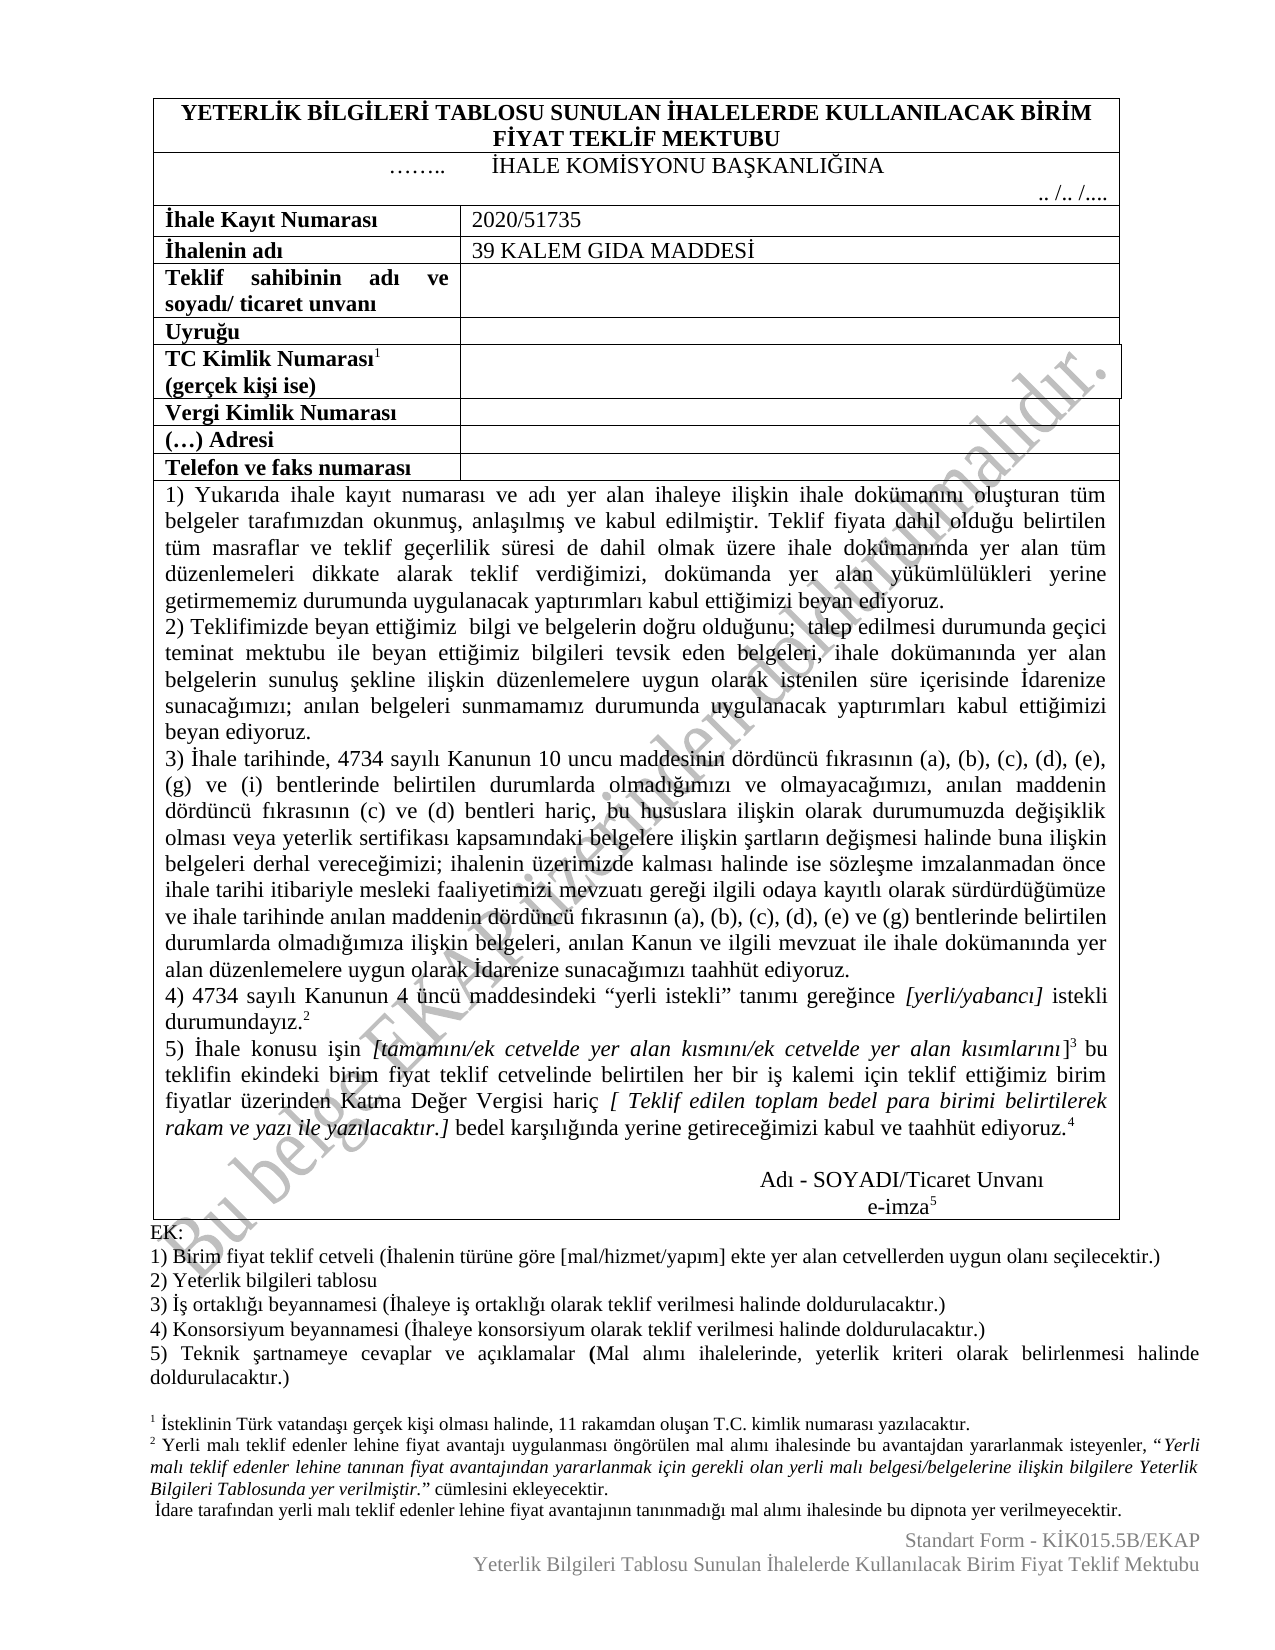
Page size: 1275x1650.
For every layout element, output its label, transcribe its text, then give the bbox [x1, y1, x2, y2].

text 5) Teknik şartnameye cevaplar ve açıklamalar (Mal alımı ihalelerinde, yeterlik kriteri olarak belirlenmesi halinde doldurulacaktır.) [150, 1341, 1200, 1389]
text 1 İsteklinin Türk vatandaşı gerçek kişi olması halinde, 11 rakamdan oluşan T.C. kimlik numarası yazılacaktır. [150, 1413, 1200, 1434]
table_header YETERLİK BİLGİLERİ TABLOSU SUNULAN İHALELERDE KULLANILACAK BİRİM FİYAT TEKLİF MEKTUBU [154, 99, 1119, 152]
table_cell 1) Yukarıda ihale kayıt numarası ve adı yer alan ihaleye ilişkin ihale dokümanını oluşturan tüm belgeler tarafımızdan okunmuş, anlaşılmış ve kabul edilmiştir. Teklif fiyata dahil olduğu belirtilen tüm masraflar ve teklif geçerlilik süresi de dahil olmak üzere ihale dokümanında yer alan tüm düzenlemeleri dikkate alarak teklif verdiğimizi, dokümanda yer alan yükümlülükleri yerine getirmememiz durumunda uygulanacak yaptırımları kabul ettiğimizi beyan ediyoruz. 2) Teklifimizde beyan ettiğimiz bilgi ve belgelerin doğru olduğunu; talep edilmesi durumunda geçici teminat mektubu ile beyan ettiğimiz bilgileri tevsik eden belgeleri, ihale dokümanında yer alan belgelerin sunuluş şekline ilişkin düzenlemelere uygun olarak istenilen süre içerisinde İdarenize sunacağımızı; anılan belgeleri sunmamamız durumunda uygulanacak yaptırımları kabul ettiğimizi beyan ediyoruz. 3) İhale tarihinde, 4734 sayılı Kanunun 10 uncu maddesinin dördüncü fıkrasının (a), (b), (c), (d), (e), (g) ve (i) bentlerinde belirtilen durumlarda olmadığımızı ve olmayacağımızı, anılan maddenin dördüncü fıkrasının (c) ve (d) bentleri hariç, bu hususlara ilişkin olarak durumumuzda değişiklik olması veya yeterlik sertifikası kapsamındaki belgelere ilişkin şartların değişmesi halinde buna ilişkin belgeleri derhal vereceğimizi; ihalenin üzerimizde kalması halinde ise sözleşme imzalanmadan önce ihale tarihi itibariyle mesleki faaliyetimizi mevzuatı gereği ilgili odaya kayıtlı olarak sürdürdüğümüze ve ihale tarihinde anılan maddenin dördüncü fıkrasının (a), (b), (c), (d), (e) ve (g) bentlerinde belirtilen durumlarda olmadığımıza ilişkin belgeleri, anılan Kanun ve ilgili mevzuat ile ihale dokümanında yer alan düzenlemelere uygun olarak İdarenize sunacağımızı taahhüt ediyoruz. 4) 4734 sayılı Kanunun 4 üncü maddesindeki “yerli istekli” tanımı gereğince [yerli/yabancı] istekli durumundayız.2 5) İhale konusu işin [tamamını/ek cetvelde yer alan kısmını/ek cetvelde yer alan kısımlarını]3 bu teklifin ekindeki birim fiyat teklif cetvelinde belirtilen her bir iş kalemi için teklif ettiğimiz birim fiyatlar üzerinden Katma Değer Vergisi hariç [ Teklif edilen toplam bedel para birimi belirtilerek rakam ve yazı ile yazılacaktır.] bedel karşılığında yerine getireceğimizi kabul ve taahhüt ediyoruz.4 Adı - SOYADI/Ticaret Unvanı e-imza5 [154, 481, 1119, 1219]
table_cell [461, 318, 1119, 344]
text 1) Birim fiyat teklif cetveli (İhalenin türüne göre [mal/hizmet/yapım] ekte yer alan cetvellerden uygun olanı seçilecektir.) [75, 1244, 1200, 1268]
text İdare tarafından yerli malı teklif edenler lehine fiyat avantajının tanınmadığı mal alımı ihalesinde bu dipnota yer verilmeyecektir. [150, 1499, 1200, 1521]
table_cell İhalenin adı [154, 237, 460, 263]
text 2) Yeterlik bilgileri tablosu [75, 1268, 1200, 1292]
table_cell [461, 399, 1119, 425]
table_cell Teklif sahibinin adı ve soyadı/ ticaret unvanı [154, 264, 460, 317]
table_cell [461, 345, 1121, 398]
table_cell [461, 264, 1119, 317]
table_cell [461, 454, 1119, 480]
table_cell (…) Adresi [154, 426, 460, 453]
table_cell Vergi Kimlik Numarası [154, 399, 460, 425]
table_cell 2020/51735 [461, 206, 1119, 236]
text 4) Konsorsiyum beyannamesi (İhaleye konsorsiyum olarak teklif verilmesi halinde doldurulacaktır.) [75, 1316, 1200, 1341]
table_cell TC Kimlik Numarası1 (gerçek kişi ise) [154, 345, 460, 398]
text EK: [75, 1220, 1200, 1244]
table_cell İhale Kayıt Numarası [154, 206, 460, 236]
text 3) İş ortaklığı beyannamesi (İhaleye iş ortaklığı olarak teklif verilmesi halinde doldurulacaktır.) [75, 1292, 1200, 1316]
table_cell …….. İHALE KOMİSYONU BAŞKANLIĞINA .. /.. /.... [154, 153, 1119, 205]
table_cell Uyruğu [154, 318, 460, 344]
table_cell [461, 426, 1119, 453]
table_cell Telefon ve faks numarası [154, 454, 460, 480]
text 2 Yerli malı teklif edenler lehine fiyat avantajı uygulanması öngörülen mal alımı ihalesinde bu avantajdan yararlanmak isteyenler, “Yerli malı teklif edenler lehine tanınan fiyat avantajından yararlanmak için gerekli olan yerli malı belgesi/belgelerine ilişkin bilgilere Yeterlik Bilgileri Tablosunda yer verilmiştir.” cümlesini ekleyecektir. [150, 1434, 1200, 1499]
table_cell 39 KALEM GIDA MADDESİ [461, 237, 1119, 263]
